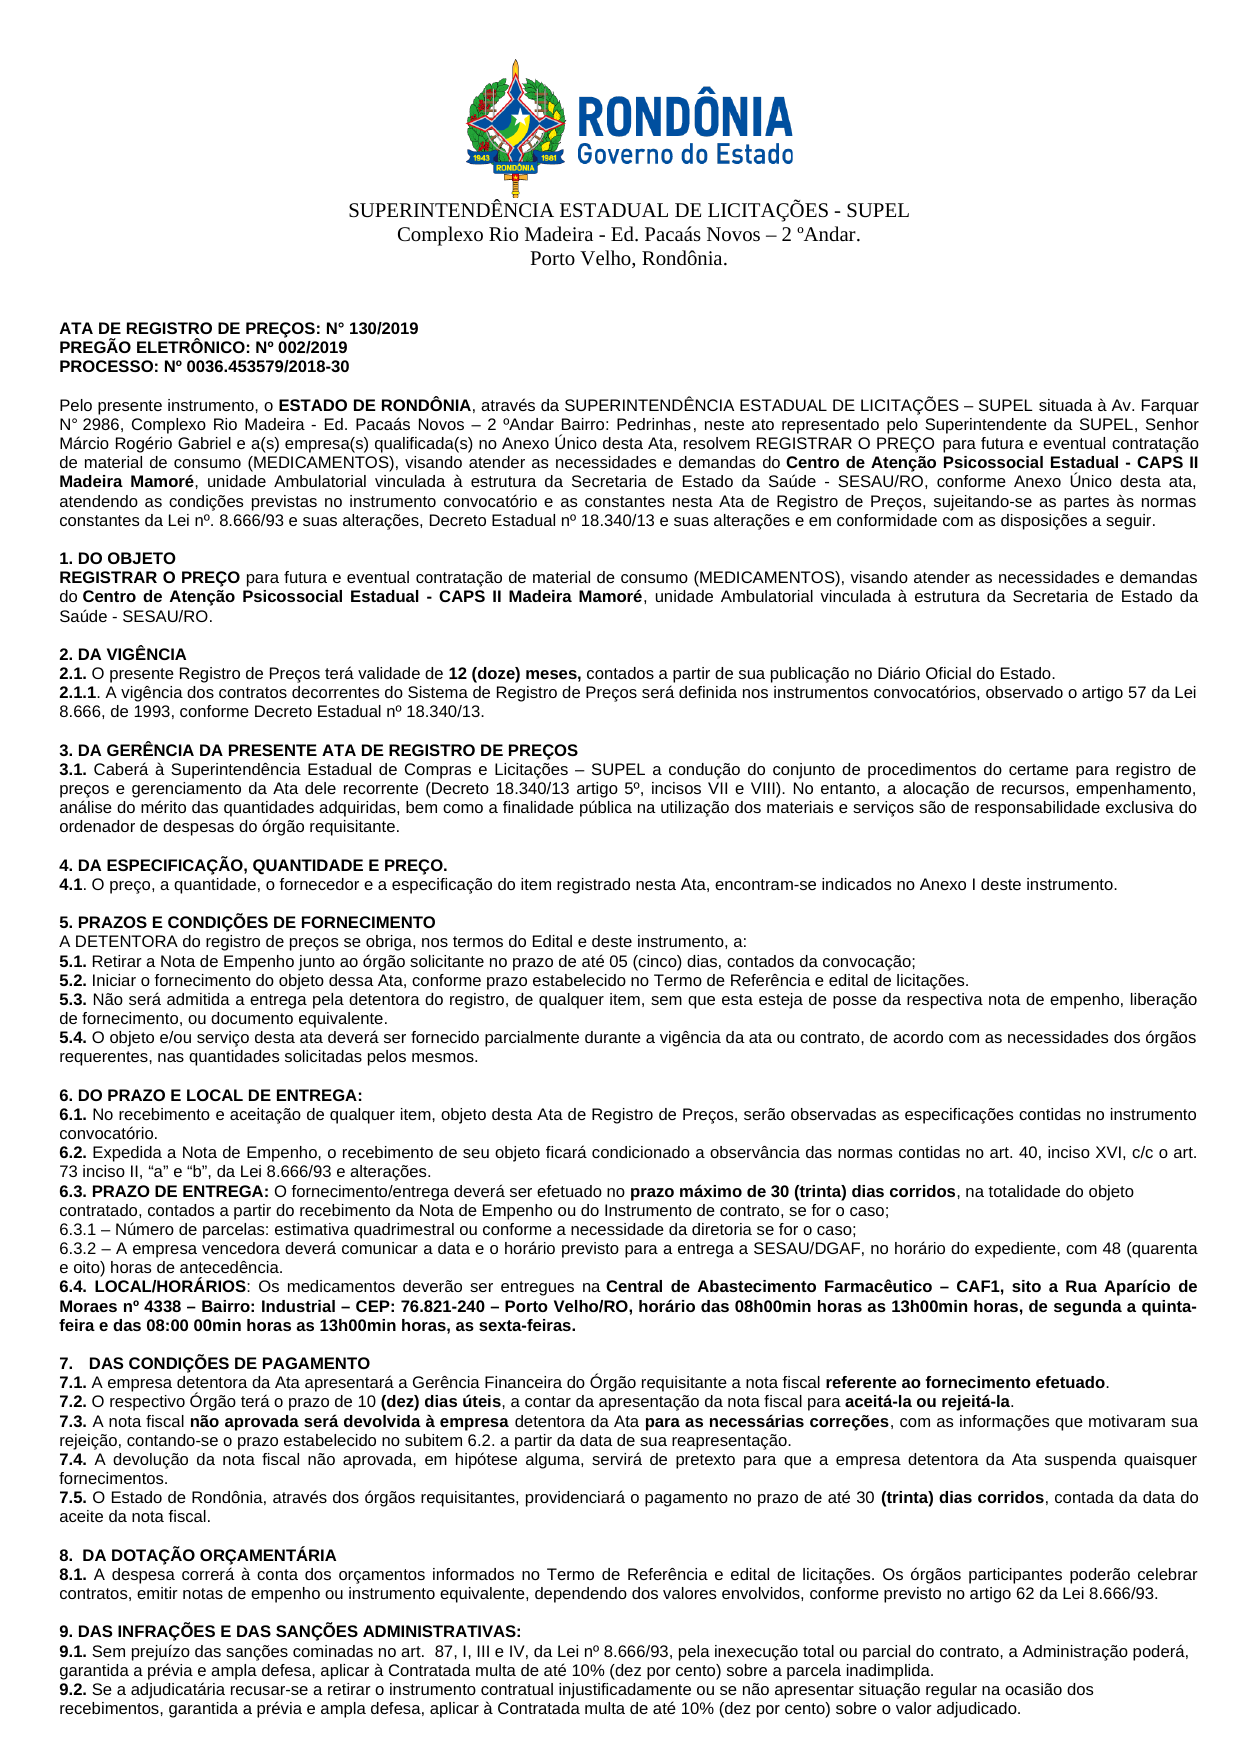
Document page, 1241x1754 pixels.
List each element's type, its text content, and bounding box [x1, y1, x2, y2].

text 3.1. Caberá à Superintendência Estadual de Compras e Licitações – SUPEL a condução do conjunto de procedimentos do certame para registro de preços e gerenciamento da Ata dele recorrente (Decreto 18.340/13 artigo 5º, incisos VII e VIII). No entanto, a alocação de recursos, empenhamento, análise do mérito das quantidades adquiridas, bem como a finalidade pública na utilização dos materiais e serviços são de responsabilidade exclusiva do ordenador de despesas do órgão requisitante. [59, 760, 1199, 836]
text 7.3. A nota fiscal não aprovada será devolvida à empresa detentora da Ata para as necessárias correções, com as informações que motivaram sua rejeição, contando-se o prazo estabelecido no subitem 6.2. a partir da data de sua reapresentação. [59, 1411, 1199, 1450]
text SUPERINTENDÊNCIA ESTADUAL DE LICITAÇÕES - SUPEL [59, 198, 1199, 222]
text 7.2. O respectivo Órgão terá o prazo de 10 (dez) dias úteis, a contar da apresentação da nota fiscal para aceitá-la ou rejeitá-la. [59, 1392, 1199, 1411]
text 7.1. A empresa detentora da Ata apresentará a Gerência Financeira do Órgão requisitante a nota fiscal referente ao fornecimento efetuado. [59, 1373, 1199, 1392]
text 5.4. O objeto e/ou serviço desta ata deverá ser fornecido parcialmente durante a vigência da ata ou contrato, de acordo com as necessidades dos órgãos requerentes, nas quantidades solicitadas pelos mesmos. [59, 1028, 1199, 1066]
text 9.1. Sem prejuízo das sanções cominadas no art. 87, I, III e IV, da Lei nº 8.666/93, pela inexecução total ou parcial do contrato, a Administração poderá, garantida a prévia e ampla defesa, aplicar à Contratada multa de até 10% (dez por cento) sobre a parcela inadimplida. [59, 1641, 1199, 1680]
text REGISTRAR O PREÇO para futura e eventual contratação de material de consumo (MEDICAMENTOS), visando atender as necessidades e demandas do Centro de Atenção Psicossocial Estadual - CAPS II Madeira Mamoré, unidade Ambulatorial vinculada à estrutura da Secretaria de Estado da Saúde - SESAU/RO. [59, 568, 1199, 626]
text 3. DA GERÊNCIA DA PRESENTE ATA DE REGISTRO DE PREÇOS [59, 741, 1199, 760]
text 1. DO OBJETO [59, 549, 1199, 568]
text 7.4. A devolução da nota fiscal não aprovada, em hipótese alguma, servirá de pretexto para que a empresa detentora da Ata suspenda quaisquer fornecimentos. [59, 1450, 1199, 1488]
text 6.2. Expedida a Nota de Empenho, o recebimento de seu objeto ficará condicionado a observância das normas contidas no art. 40, inciso XVI, c/c o art. 73 inciso II, “a” e “b”, da Lei 8.666/93 e alterações. [59, 1143, 1199, 1181]
text 2.1.1. A vigência dos contratos decorrentes do Sistema de Registro de Preços será definida nos instrumentos convocatórios, observado o artigo 57 da Lei 8.666, de 1993, conforme Decreto Estadual nº 18.340/13. [59, 683, 1199, 721]
text 8.1. A despesa correrá à conta dos orçamentos informados no Termo de Referência e edital de licitações. Os órgãos participantes poderão celebrar contratos, emitir notas de empenho ou instrumento equivalente, dependendo dos valores envolvidos, conforme previsto no artigo 62 da Lei 8.666/93. [59, 1565, 1199, 1603]
text 5.1. Retirar a Nota de Empenho junto ao órgão solicitante no prazo de até 05 (cinco) dias, contados da convocação; [59, 951, 1199, 971]
text 2. DA VIGÊNCIA [59, 645, 1199, 664]
text ATA DE REGISTRO DE PREÇOS: N° 130/2019 [59, 319, 1199, 338]
text 5.2. Iniciar o fornecimento do objeto dessa Ata, conforme prazo estabelecido no Termo de Referência e edital de licitações. [59, 971, 1199, 990]
text 9. DAS INFRAÇÕES E DAS SANÇÕES ADMINISTRATIVAS: [59, 1622, 1199, 1641]
text Complexo Rio Madeira - Ed. Pacaás Novos – 2 ºAndar. [59, 222, 1199, 246]
picture [465, 59, 793, 198]
text Pelo presente instrumento, o ESTADO DE RONDÔNIA, através da SUPERINTENDÊNCIA ESTADUAL DE LICITAÇÕES – SUPEL situada à Av. Farquar N° 2986, Complexo Rio Madeira - Ed. Pacaás Novos – 2 ºAndar Bairro: Pedrinhas, neste ato representado pelo Superintendente da SUPEL, Senhor Márcio Rogério Gabriel e a(s) empresa(s) qualificada(s) no Anexo Único desta Ata, resolvem REGISTRAR O PREÇO para futura e eventual contratação de material de consumo (MEDICAMENTOS), visando atender as necessidades e demandas do Centro de Atenção Psicossocial Estadual - CAPS II Madeira Mamoré, unidade Ambulatorial vinculada à estrutura da Secretaria de Estado da Saúde - SESAU/RO, conforme Anexo Único desta ata, atendendo as condições previstas no instrumento convocatório e as constantes nesta Ata de Registro de Preços, sujeitando-se as partes às normas constantes da Lei nº. 8.666/93 e suas alterações, Decreto Estadual nº 18.340/13 e suas alterações e em conformidade com as disposições a seguir. [59, 396, 1199, 530]
text 2.1. O presente Registro de Preços terá validade de 12 (doze) meses, contados a partir de sua publicação no Diário Oficial do Estado. [59, 664, 1199, 683]
list DAS CONDIÇÕES DE PAGAMENTO [59, 1354, 1199, 1373]
text 5. PRAZOS E CONDIÇÕES DE FORNECIMENTO [59, 913, 1199, 932]
text A DETENTORA do registro de preços se obriga, nos termos do Edital e deste instrumento, a: [59, 932, 1199, 951]
text 4.1. O preço, a quantidade, o fornecedor e a especificação do item registrado nesta Ata, encontram-se indicados no Anexo I deste instrumento. [59, 875, 1199, 894]
text 9.2. Se a adjudicatária recusar-se a retirar o instrumento contratual injustificadamente ou se não apresentar situação regular na ocasião dos recebimentos, garantida a prévia e ampla defesa, aplicar à Contratada multa de até 10% (dez por cento) sobre o valor adjudicado. [59, 1680, 1199, 1718]
text Porto Velho, Rondônia. [59, 246, 1199, 270]
text 6.3.1 – Número de parcelas: estimativa quadrimestral ou conforme a necessidade da diretoria se for o caso; [59, 1220, 1199, 1239]
text 8. DA DOTAÇÃO ORÇAMENTÁRIA [59, 1546, 1199, 1565]
text 6. DO PRAZO E LOCAL DE ENTREGA: [59, 1086, 1199, 1105]
text 6.1. No recebimento e aceitação de qualquer item, objeto desta Ata de Registro de Preços, serão observadas as especificações contidas no instrumento convocatório. [59, 1105, 1199, 1143]
text 6.3.2 – A empresa vencedora deverá comunicar a data e o horário previsto para a entrega a SESAU/DGAF, no horário do expediente, com 48 (quarenta e oito) horas de antecedência. [59, 1239, 1199, 1277]
text 6.3. PRAZO DE ENTREGA: O fornecimento/entrega deverá ser efetuado no prazo máximo de 30 (trinta) dias corridos, na totalidade do objeto contratado, contados a partir do recebimento da Nota de Empenho ou do Instrumento de contrato, se for o caso; [59, 1181, 1199, 1220]
text 5.3. Não será admitida a entrega pela detentora do registro, de qualquer item, sem que esta esteja de posse da respectiva nota de empenho, liberação de fornecimento, ou documento equivalente. [59, 990, 1199, 1028]
text PROCESSO: Nº 0036.453579/2018-30 [59, 357, 1199, 376]
text 6.4. LOCAL/HORÁRIOS: Os medicamentos deverão ser entregues na Central de Abastecimento Farmacêutico – CAF1, sito a Rua Aparício de Moraes nº 4338 – Bairro: Industrial – CEP: 76.821-240 – Porto Velho/RO, horário das 08h00min horas as 13h00min horas, de segunda a quinta-feira e das 08:00 00min horas as 13h00min horas, as sexta-feiras. [59, 1277, 1199, 1335]
text 4. DA ESPECIFICAÇÃO, QUANTIDADE E PREÇO. [59, 856, 1199, 875]
text 7.5. O Estado de Rondônia, através dos órgãos requisitantes, providenciará o pagamento no prazo de até 30 (trinta) dias corridos, contada da data do aceite da nota fiscal. [59, 1488, 1199, 1526]
text PREGÃO ELETRÔNICO: Nº 002/2019 [59, 338, 1199, 357]
